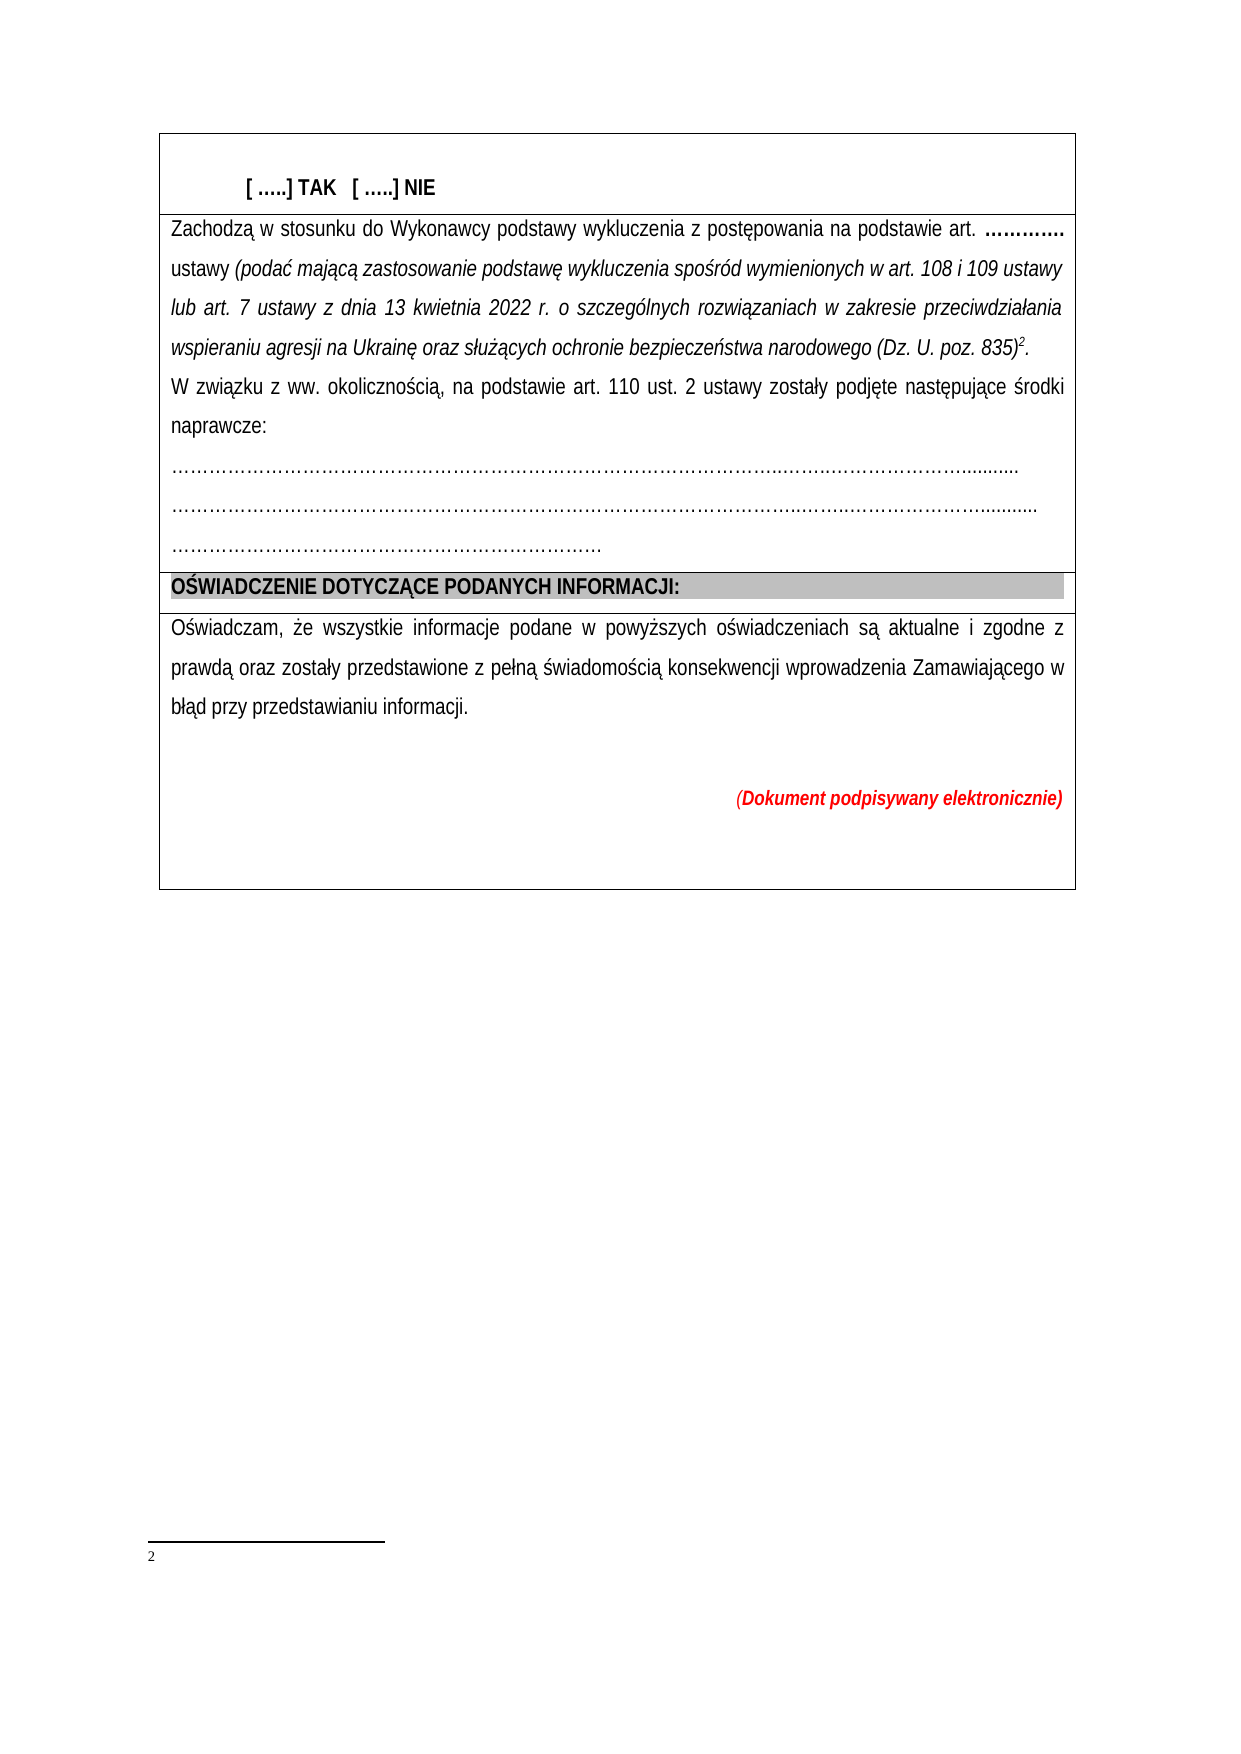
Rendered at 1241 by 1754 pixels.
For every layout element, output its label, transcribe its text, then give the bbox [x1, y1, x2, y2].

table_cell Oświadczam, że wszystkie informacje podane w powyższych oświadczeniach są aktualne i zgodne z prawdą oraz zostały przedstawione z pełną świadomością konsekwencji wprowadzenia Zamawiającego w błąd przy przedstawianiu informacji. (Dokument podpisywany elektronicznie) [160, 614, 1075, 888]
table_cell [160, 134, 1075, 214]
table_cell Zachodzą w stosunku do Wykonawcy podstawy wykluczenia z postępowania na podstawie art. …………. ustawy (podać mającą zastosowanie podstawę wykluczenia spośród wymienionych w art. 108 i 109 ustawy lub art. 7 ustawy z dnia 13 kwietnia 2022 r. o szczególnych rozwiązaniach w zakresie przeciwdziałania wspieraniu agresji na Ukrainę oraz służących ochronie bezpieczeństwa narodowego (Dz. U. poz. 835). W związku z ww. okolicznością, na podstawie art. 110 ust. 2 ustawy zostały podjęte następujące środki naprawcze: ……………………………………………………………………………………..……..…………………...........………………………………………………………………………………………..……..…………………...........…………………………………………………………… [160, 215, 1075, 572]
table_cell OŚWIADCZENIE DOTYCZĄCE PODANYCH INFORMACJI: [160, 573, 1075, 613]
